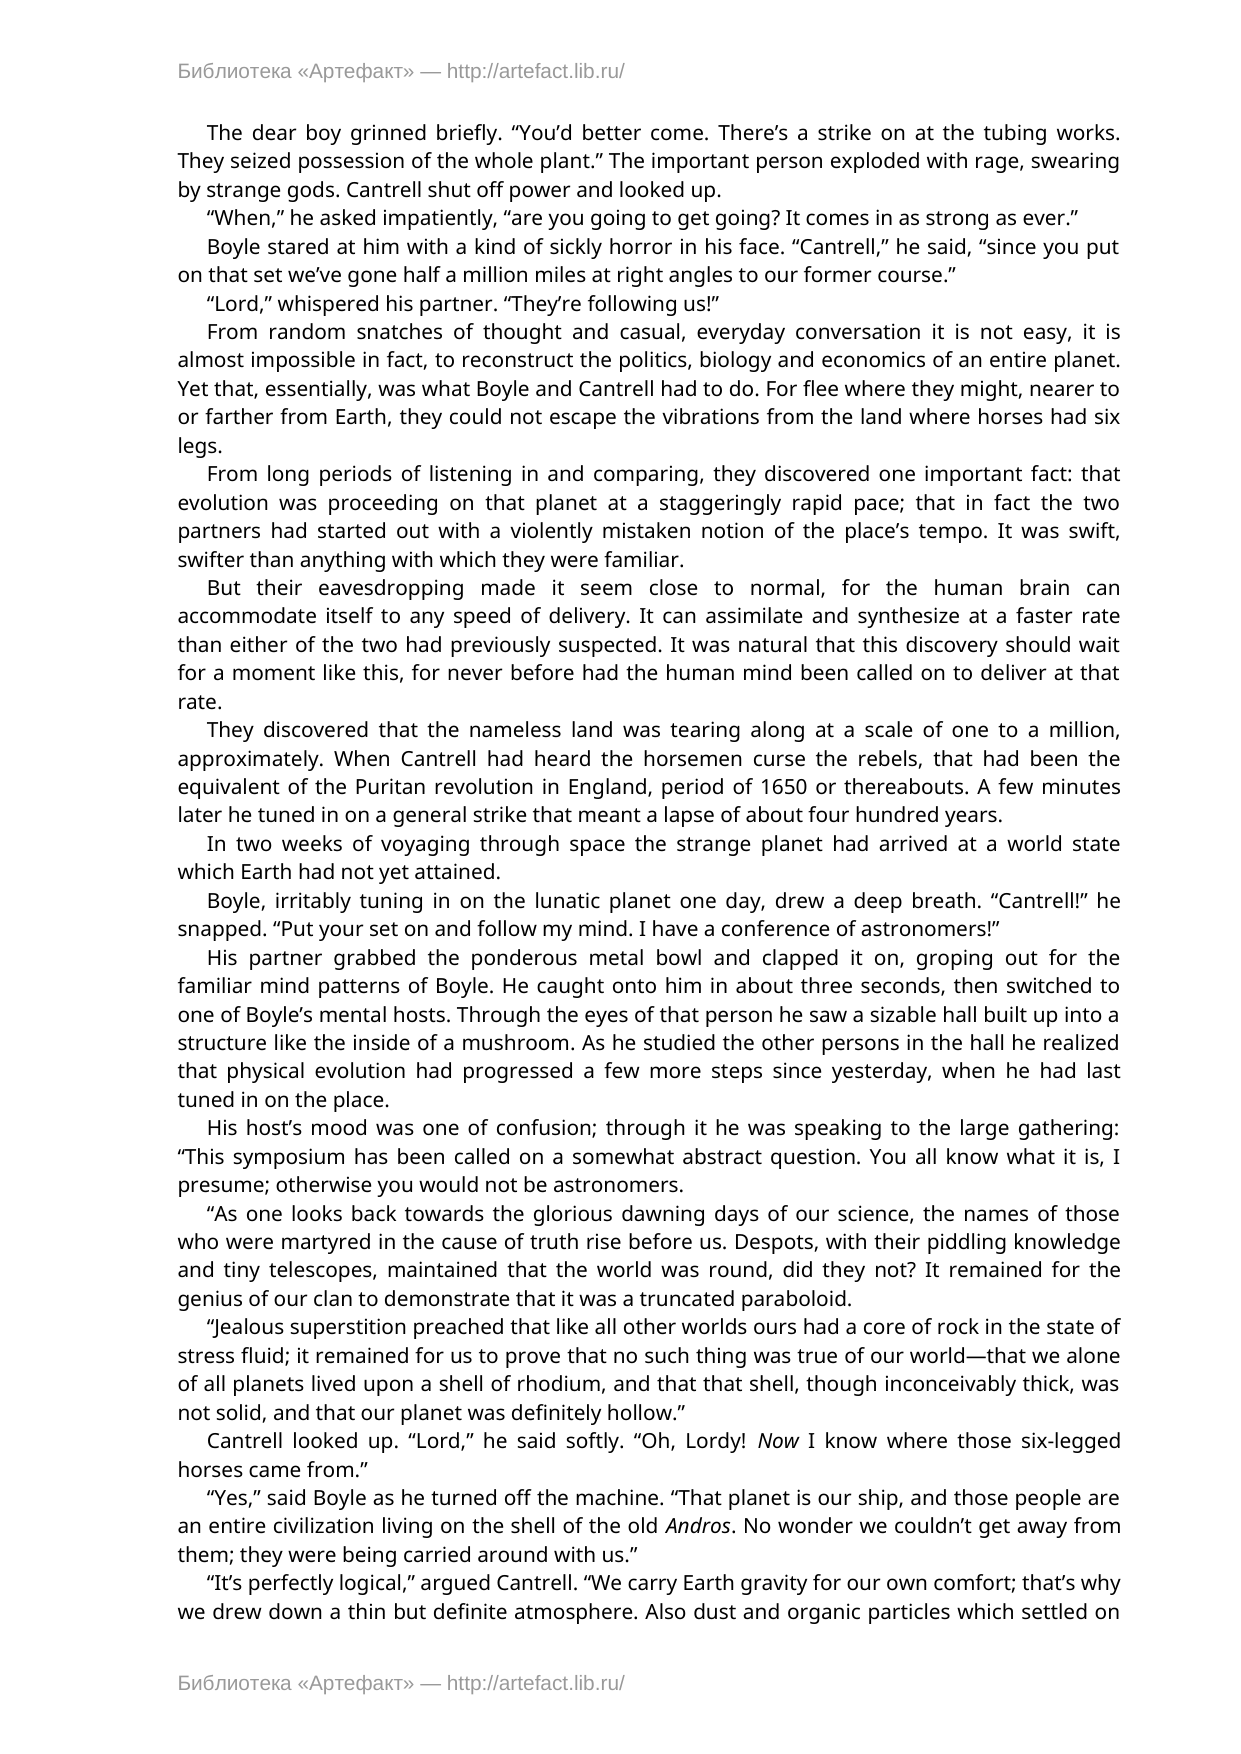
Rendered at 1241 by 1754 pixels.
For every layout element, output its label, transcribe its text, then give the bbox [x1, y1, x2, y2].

text The dear boy grinned briefly. “You’d better come. There’s a strike on at the tubing works. They seized possession of the whole plant.” The important person exploded with rage, swearing by strange gods. Cantrell shut off power and looked up. [177, 118, 1122, 203]
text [177, 1568, 1122, 1625]
text “When,” he asked impatiently, “are you going to get going? It comes in as strong as ever.” [177, 203, 1122, 232]
text “Lord,” whispered his partner. “They’re following us!” [177, 289, 1122, 317]
text But their eavesdropping made it seem close to normal, for the human brain can accommodate itself to any speed of delivery. It can assimilate and synthesize at a faster rate than either of the two had previously suspected. It was natural that this discovery should wait for a moment like this, for never before had the human mind been called on to deliver at that rate. [177, 573, 1122, 715]
text From random snatches of thought and casual, everyday conversation it is not easy, it is almost impossible in fact, to reconstruct the politics, biology and economics of an entire planet. Yet that, essentially, was what Boyle and Cantrell had to do. For flee where they might, nearer to or farther from Earth, they could not escape the vibrations from the land where horses had six legs. [177, 317, 1122, 459]
text In two weeks of voyaging through space the strange planet had arrived at a world state which Earth had not yet attained. [177, 829, 1122, 886]
text “Yes,” said Boyle as he turned off the machine. “That planet is our ship, and those people are an entire civilization living on the shell of the old Andros. No wonder we couldn’t get away from them; they were being carried around with us.” [177, 1483, 1122, 1568]
text His host’s mood was one of confusion; through it he was speaking to the large gathering: “This symposium has been called on a somewhat abstract question. You all know what it is, I presume; otherwise you would not be astronomers. [177, 1113, 1122, 1199]
text His partner grabbed the ponderous metal bowl and clapped it on, groping out for the familiar mind patterns of Boyle. He caught onto him in about three seconds, then switched to one of Boyle’s mental hosts. Through the eyes of that person he saw a sizable hall built up into a structure like the inside of a mushroom. As he studied the other persons in the hall he realized that physical evolution had progressed a few more steps since yesterday, when he had last tuned in on the place. [177, 943, 1122, 1113]
text “Jealous superstition preached that like all other worlds ours had a core of rock in the state of stress fluid; it remained for us to prove that no such thing was true of our world—that we alone of all planets lived upon a shell of rhodium, and that that shell, though inconceivably thick, was not solid, and that our planet was definitely hollow.” [177, 1312, 1122, 1426]
text Cantrell looked up. “Lord,” he said softly. “Oh, Lordy! Now I know where those six-legged horses came from.” [177, 1426, 1122, 1483]
text They discovered that the nameless land was tearing along at a scale of one to a million, approximately. When Cantrell had heard the horsemen curse the rebels, that had been the equivalent of the Puritan revolution in England, period of 1650 or thereabouts. A few minutes later he tuned in on a general strike that meant a lapse of about four hundred years. [177, 715, 1122, 829]
text From long periods of listening in and comparing, they discovered one important fact: that evolution was proceeding on that planet at a staggeringly rapid pace; that in fact the two partners had started out with a violently mistaken notion of the place’s tempo. It was swift, swifter than anything with which they were familiar. [177, 459, 1122, 573]
text Boyle stared at him with a kind of sickly horror in his face. “Cantrell,” he said, “since you put on that set we’ve gone half a million miles at right angles to our former course.” [177, 232, 1122, 289]
text Boyle, irritably tuning in on the lunatic planet one day, drew a deep breath. “Cantrell!” he snapped. “Put your set on and follow my mind. I have a conference of astronomers!” [177, 886, 1122, 943]
text “As one looks back towards the glorious dawning days of our science, the names of those who were martyred in the cause of truth rise before us. Despots, with their piddling knowledge and tiny telescopes, maintained that the world was round, did they not? It remained for the genius of our clan to demonstrate that it was a truncated paraboloid. [177, 1199, 1122, 1312]
